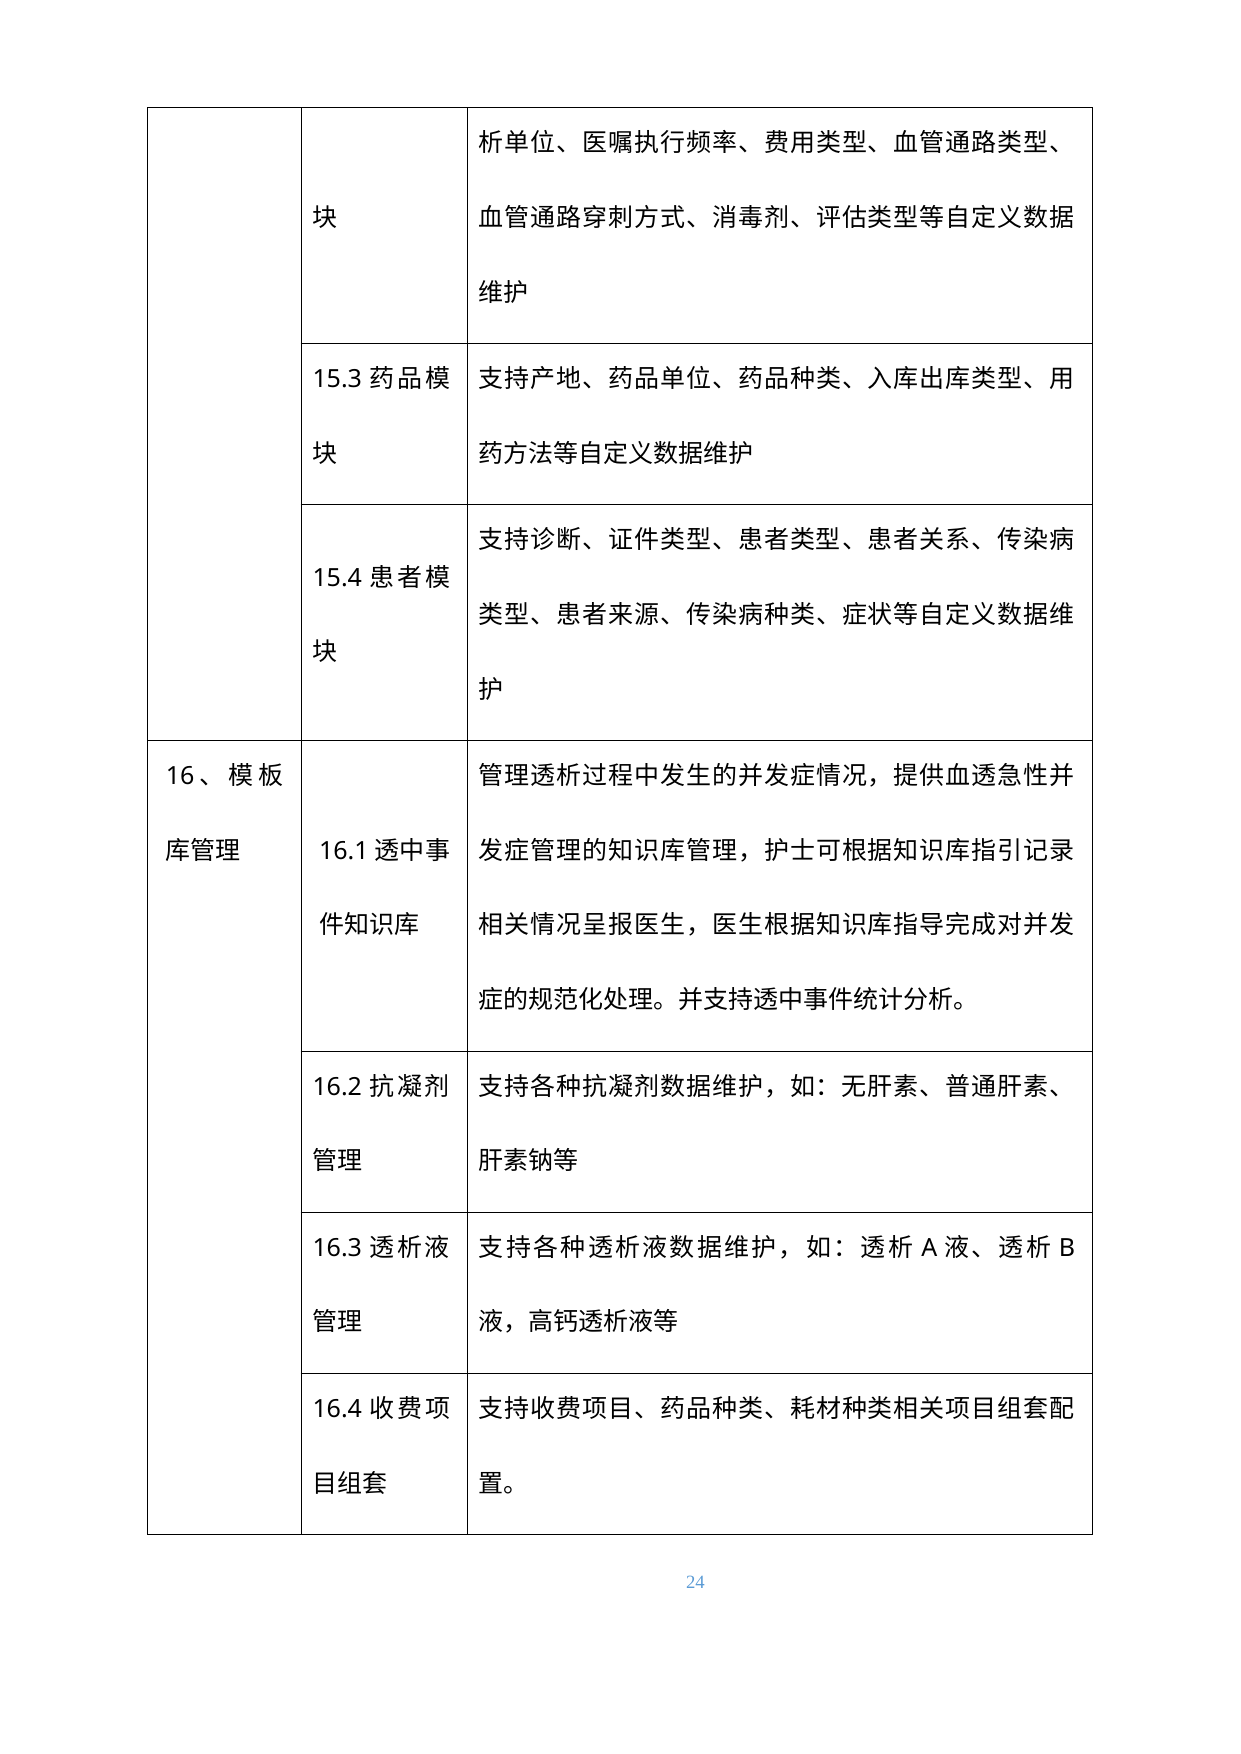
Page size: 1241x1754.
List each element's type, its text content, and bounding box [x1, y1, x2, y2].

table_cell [468, 108, 1092, 343]
table_cell 15.3药品模块 [302, 344, 467, 504]
table_cell 支持产地、药品单位、药品种类、入库出库类型、用药方法等自定义数据维护 [468, 344, 1092, 504]
table_cell 15.4患者模块 [302, 505, 467, 740]
table_cell 16.1透中事件知识库 [302, 741, 467, 1051]
table_cell 16、模板库管理 [148, 741, 301, 1534]
table_cell 支持诊断、证件类型、患者类型、患者关系、传染病类型、患者来源、传染病种类、症状等自定义数据维护 [468, 505, 1092, 740]
table_cell 16.3透析液管理 [302, 1213, 467, 1373]
table_cell 支持各种抗凝剂数据维护，如：无肝素、普通肝素、肝素钠等 [468, 1052, 1092, 1212]
table_cell 15.2透析模块 [302, 108, 467, 343]
table_cell 支持收费项目、药品种类、耗材种类相关项目组套配置。 [468, 1374, 1092, 1534]
table_cell 16.2抗凝剂管理 [302, 1052, 467, 1212]
table_cell 管理透析过程中发生的并发症情况，提供血透急性并发症管理的知识库管理，护士可根据知识库指引记录相关情况呈报医生，医生根据知识库指导完成对并发症的规范化处理。并支持透中事件统计分析。 [468, 741, 1092, 1051]
table_cell 16.4收费项目组套 [302, 1374, 467, 1534]
table_cell 支持各种透析液数据维护，如：透析A液、透析B液，高钙透析液等 [468, 1213, 1092, 1373]
